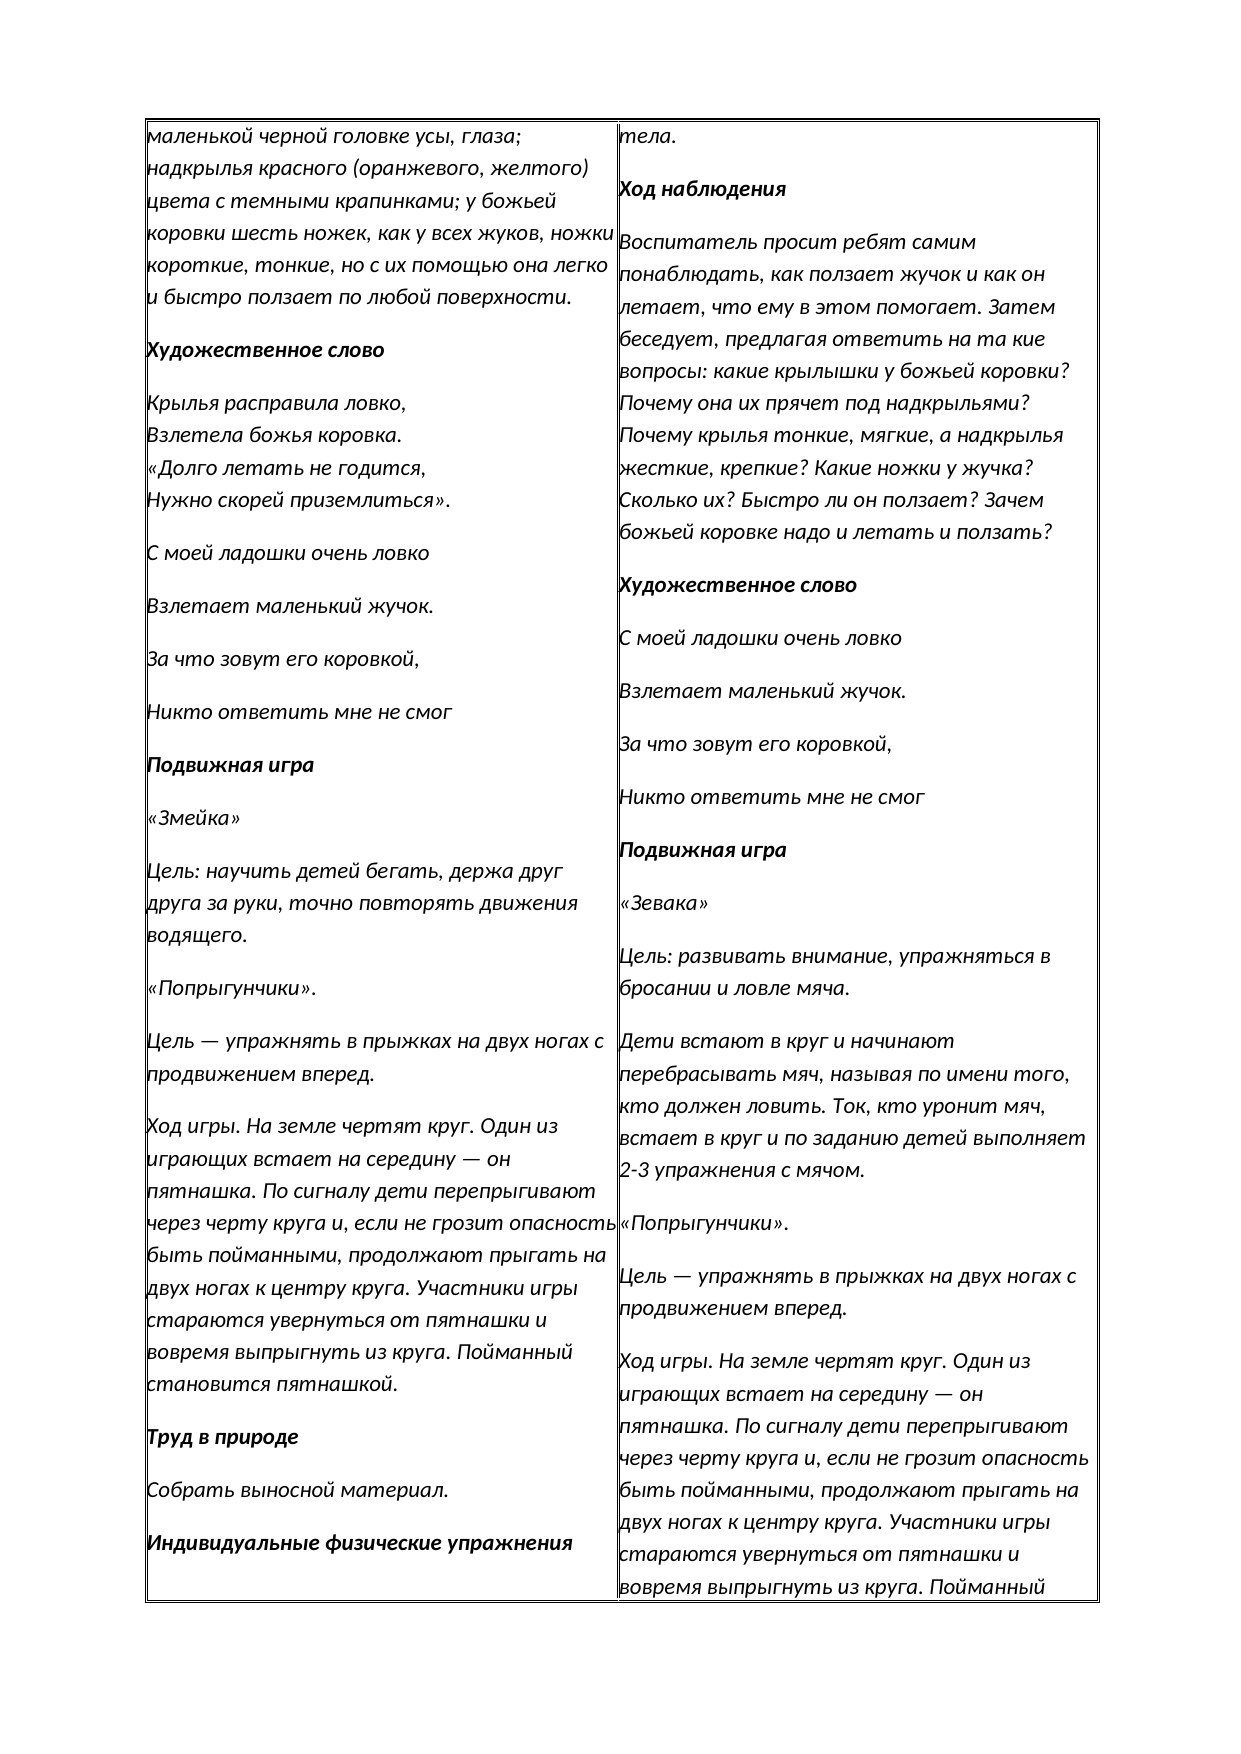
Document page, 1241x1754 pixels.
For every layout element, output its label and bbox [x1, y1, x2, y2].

table_cell [619, 122, 1097, 1600]
table_cell [148, 122, 619, 1600]
